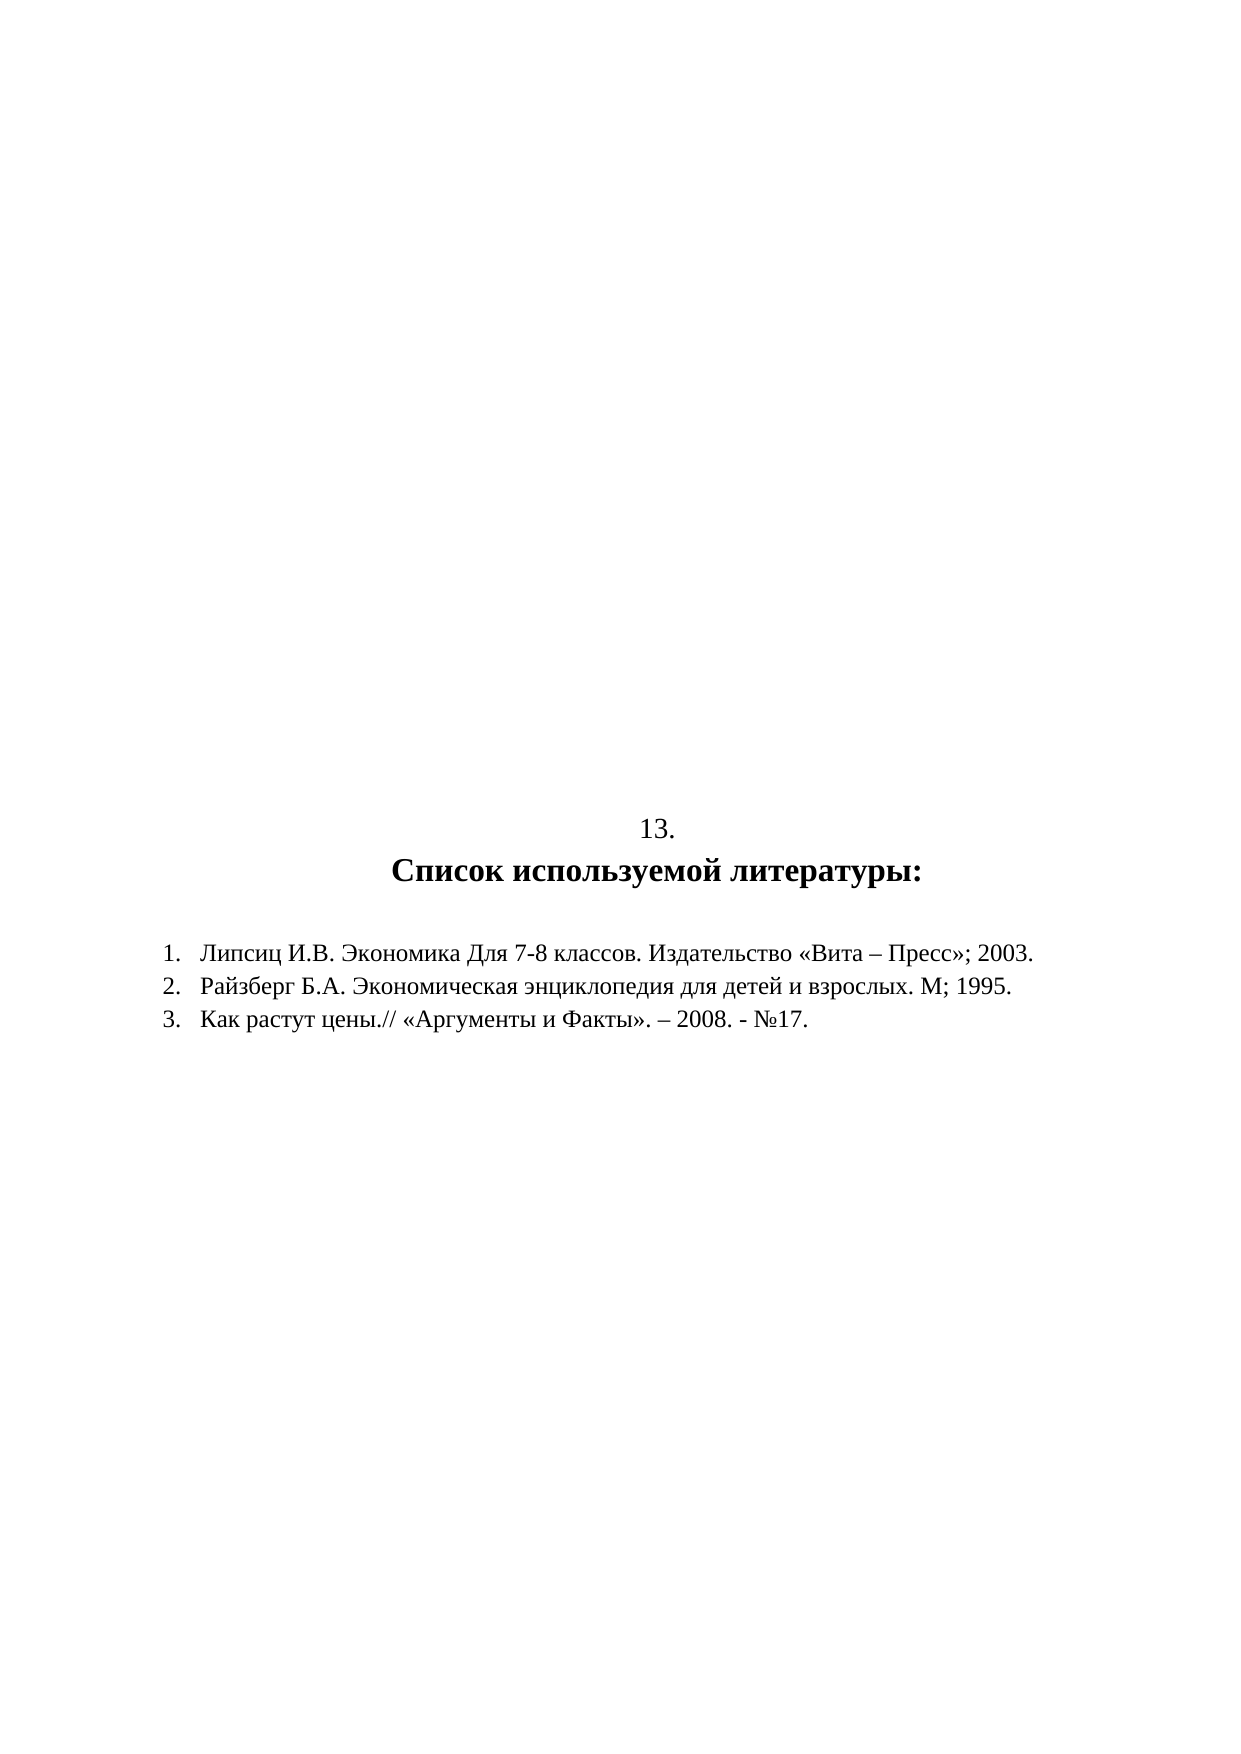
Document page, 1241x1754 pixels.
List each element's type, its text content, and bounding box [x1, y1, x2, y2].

text Список используемой литературы: [89, 850, 1152, 888]
text 13. [89, 812, 1152, 845]
list Райзберг Б.А. Экономическая энциклопедия для детей и взрослых. М; 1995. [162, 971, 1152, 1000]
list Как растут цены.// «Аргументы и Факты». – 2008. - №17. [162, 1004, 1152, 1033]
list Липсиц И.В. Экономика Для 7-8 классов. Издательство «Вита – Пресс»; 2003. [162, 938, 1152, 967]
